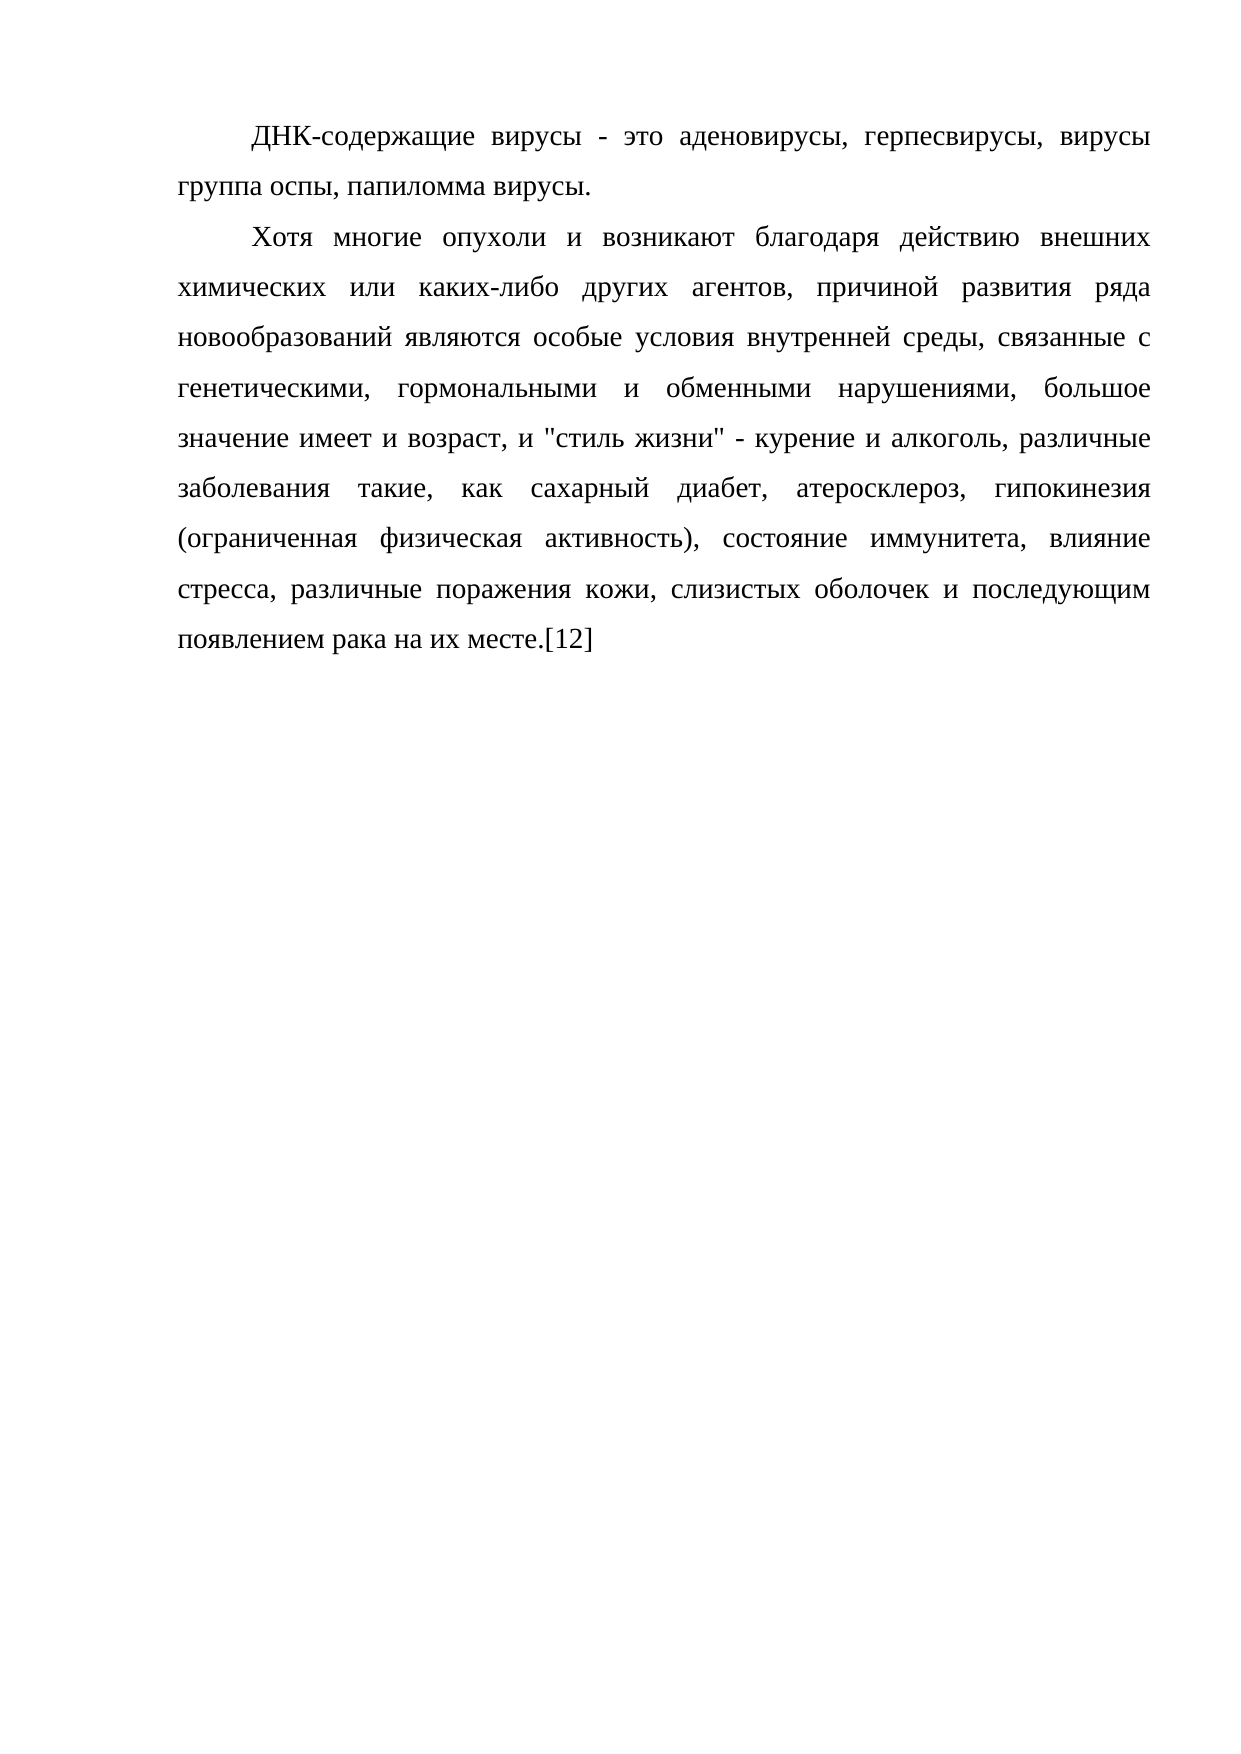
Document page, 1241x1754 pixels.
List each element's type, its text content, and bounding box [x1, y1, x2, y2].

text ДНК-содержащие вирусы - это аденовирусы, герпесвирусы, вирусы группа оспы, папиломма вирусы. [177, 118, 1152, 202]
text Хотя многие опухоли и возникают благодаря действию внешних химических или каких-либо других агентов, причиной развития ряда новообразований являются особые условия внутренней среды, связанные с генетическими, гормональными и обменными нарушениями, большое значение имеет и возраст, и "стиль жизни" - курение и алкоголь, различные заболевания такие, как сахарный диабет, атеросклероз, гипокинезия (ограниченная физическая активность), состояние иммунитета, влияние стресса, различные поражения кожи, слизистых оболочек и последующим появлением рака на их месте.[12] [177, 219, 1152, 655]
